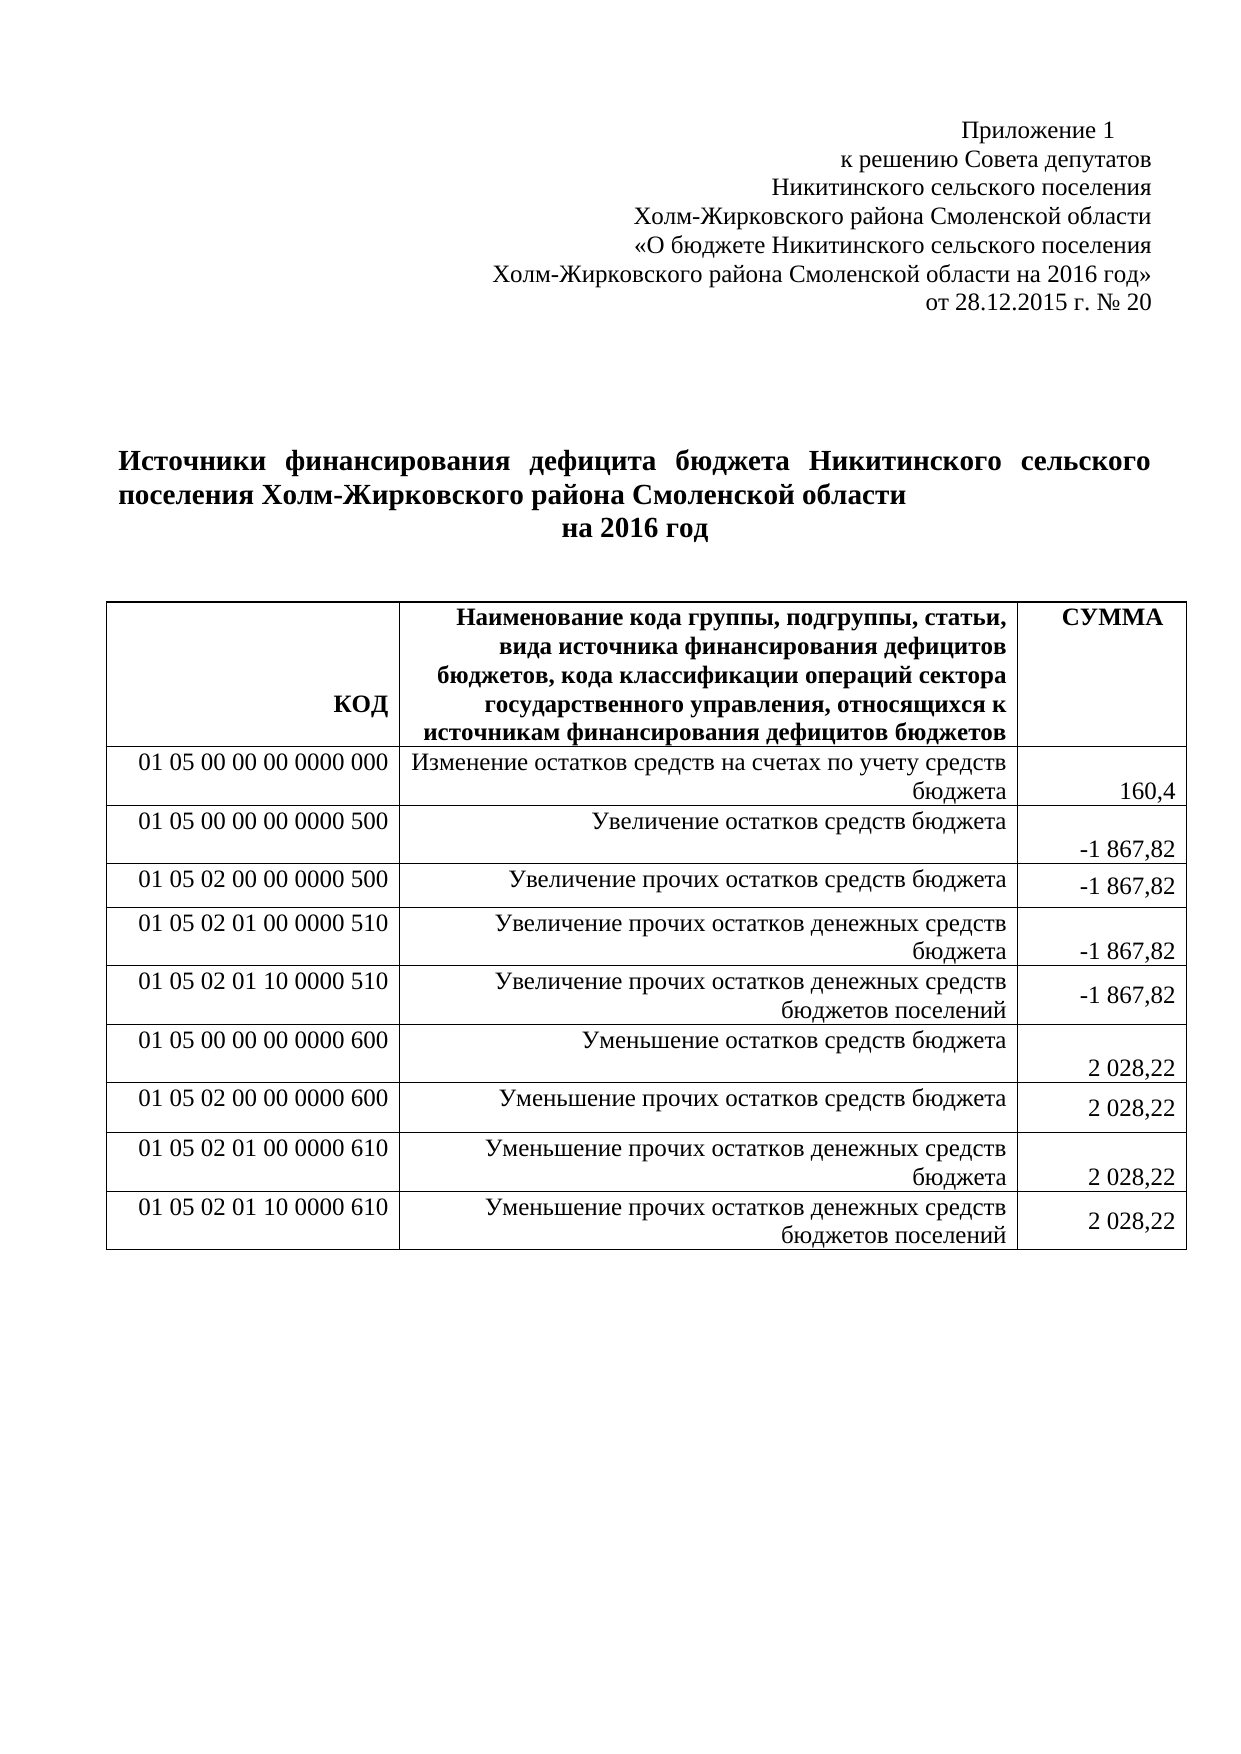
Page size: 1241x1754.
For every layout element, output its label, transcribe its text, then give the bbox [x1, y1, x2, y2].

table_cell Уменьшение прочих остатков средств бюджета [400, 1083, 1017, 1132]
table_cell 01 05 02 01 10 0000 610 [107, 1192, 399, 1249]
table_header СУММА [1018, 603, 1186, 746]
table_cell 01 05 02 01 00 0000 510 [107, 908, 399, 965]
table_cell 01 05 00 00 00 0000 500 [107, 806, 399, 863]
text «О бюджете Никитинского сельского поселения [118, 230, 1152, 259]
table_cell 01 05 00 00 00 0000 600 [107, 1025, 399, 1082]
table_cell 2 028,22 [1018, 1192, 1186, 1249]
table_cell 2 028,22 [1018, 1083, 1186, 1132]
text Холм-Жирковского района Смоленской области на 2016 год» [118, 259, 1152, 287]
table_cell -1 867,82 [1018, 864, 1186, 907]
table_cell 01 05 02 00 00 0000 500 [107, 864, 399, 907]
table_header Наименование кода группы, подгруппы, статьи, вида источника финансирования дефицитов бюджетов, кода классификации операций сектора государственного управления, относящихся к источникам финансирования дефицитов бюджетов [400, 603, 1017, 746]
table_cell Изменение остатков средств на счетах по учету средств бюджета [400, 747, 1017, 805]
table_cell Уменьшение остатков средств бюджета [400, 1025, 1017, 1082]
table_header КОД [107, 603, 399, 746]
table_cell -1 867,82 [1018, 908, 1186, 965]
table_cell Увеличение прочих остатков денежных средств бюджетов поселений [400, 966, 1017, 1024]
table_cell 01 05 00 00 00 0000 000 [107, 747, 399, 805]
table_cell Уменьшение прочих остатков денежных средств бюджетов поселений [400, 1192, 1017, 1249]
table_cell 01 05 02 01 10 0000 510 [107, 966, 399, 1024]
text на 2016 год [118, 510, 1152, 544]
table_cell Увеличение прочих остатков средств бюджета [400, 864, 1017, 907]
text от 28.12.2015 г. № 20 [118, 287, 1152, 316]
table_cell Увеличение остатков средств бюджета [400, 806, 1017, 863]
text Источники финансирования дефицита бюджета Никитинского сельского поселения Холм-Жирковского района Смоленской области [118, 443, 1152, 510]
table_cell Уменьшение прочих остатков денежных средств бюджета [400, 1133, 1017, 1191]
table_cell 01 05 02 00 00 0000 600 [107, 1083, 399, 1132]
table_cell -1 867,82 [1018, 806, 1186, 863]
text Приложение 1 [118, 115, 1152, 144]
text к решению Совета депутатов [118, 144, 1152, 172]
table_cell 01 05 02 01 00 0000 610 [107, 1133, 399, 1191]
text Никитинского сельского поселения [118, 172, 1152, 201]
table_cell -1 867,82 [1018, 966, 1186, 1024]
table_cell 2 028,22 [1018, 1025, 1186, 1082]
table_cell Увеличение прочих остатков денежных средств бюджета [400, 908, 1017, 965]
table_cell 160,4 [1018, 747, 1186, 805]
text Холм-Жирковского района Смоленской области [118, 201, 1152, 230]
table_cell 2 028,22 [1018, 1133, 1186, 1191]
